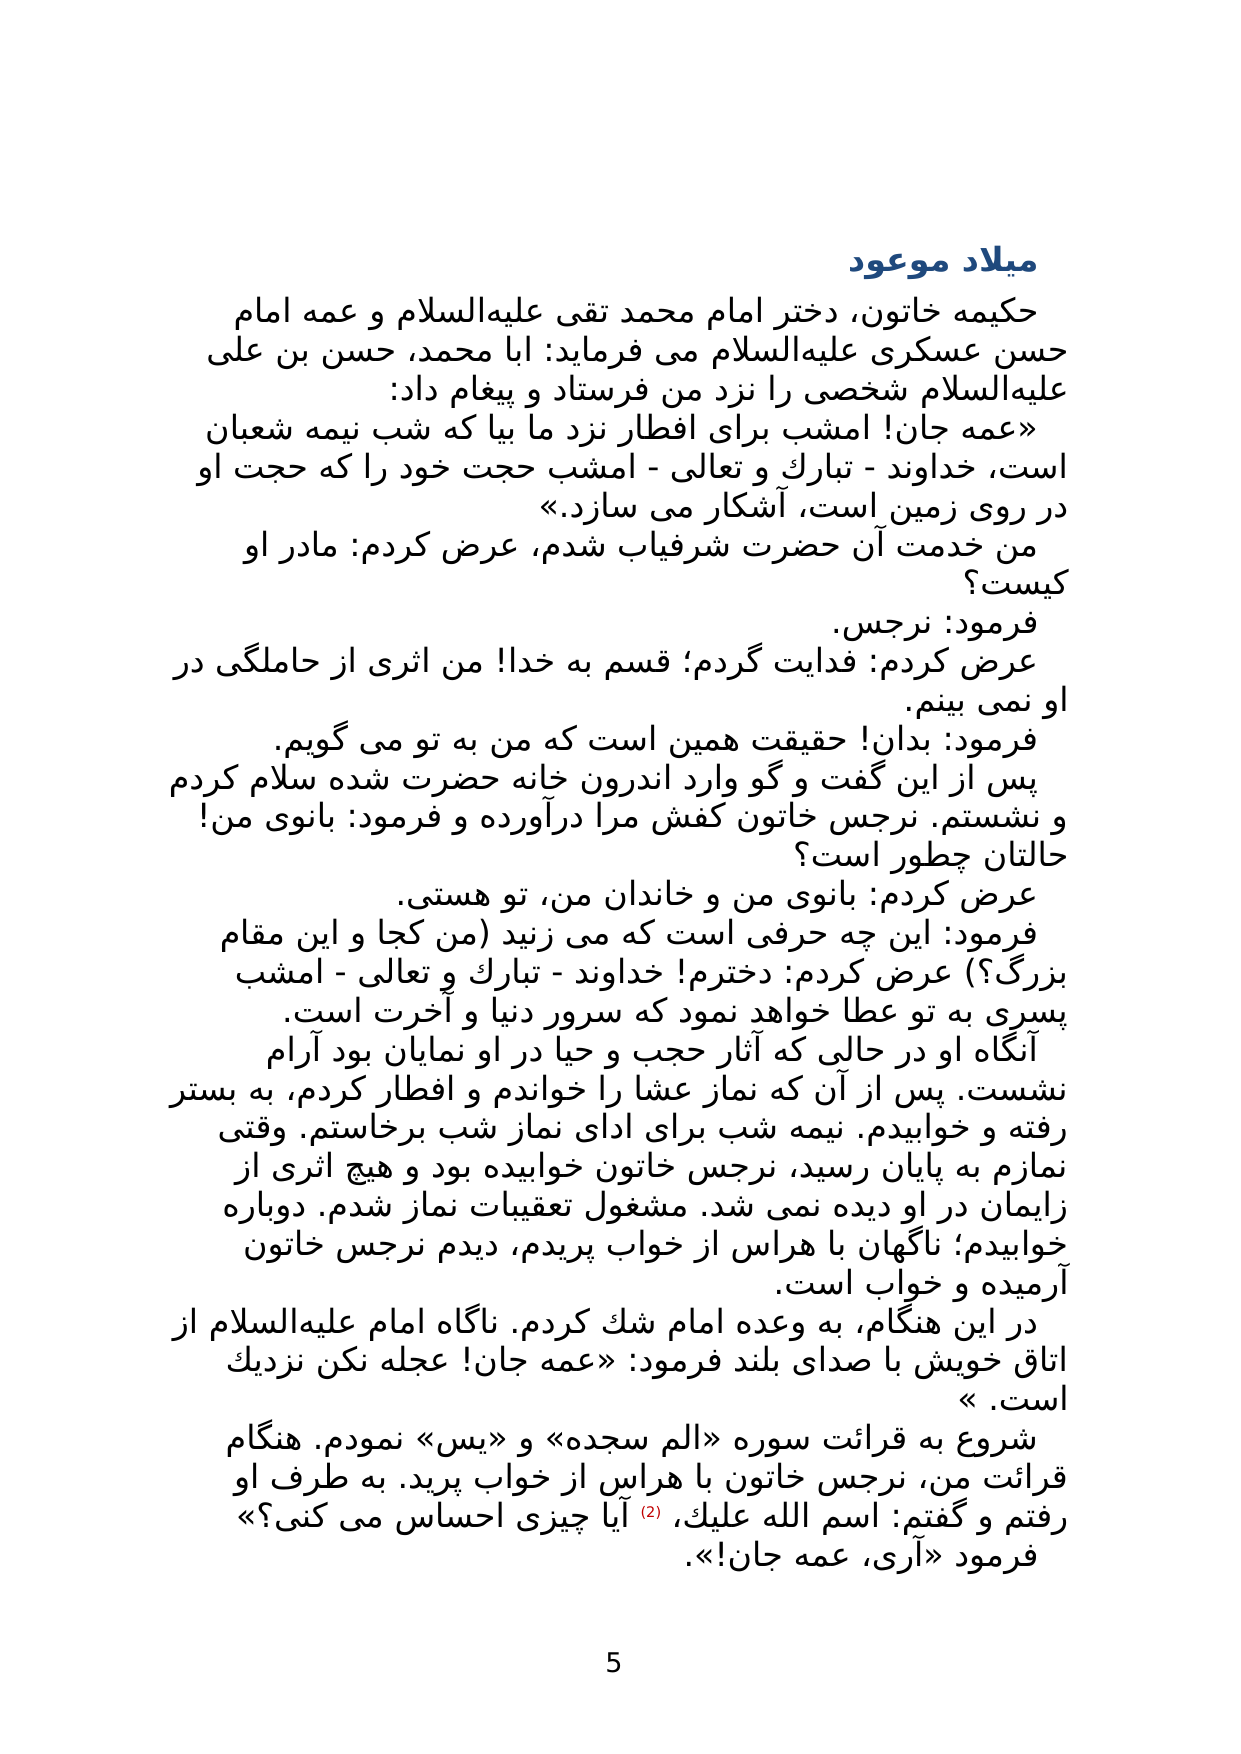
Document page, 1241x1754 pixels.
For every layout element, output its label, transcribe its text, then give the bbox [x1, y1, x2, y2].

text فرمود: نرجس. [159, 603, 1069, 642]
text فرمود: اين چه حرفى است كه مى زنيد (من كجا و اين مقام بزرگ؟) عرض كردم: دخترم! خداوند - تبارك و تعالى - امشب پسرى به تو عطا خواهد نمود كه سرور دنيا و آخرت است. [159, 913, 1069, 1030]
text عرض كردم: فدايت گردم؛ قسم به خدا! من اثرى از حاملگى در او نمى بينم. [159, 642, 1069, 719]
text پس از اين گفت و گو وارد اندرون خانه حضرت شده سلام كردم و نشستم. نرجس خاتون كفش مرا درآورده و فرمود: بانوى من! حالتان چطور است؟ [159, 758, 1069, 875]
text آنگاه او در حالى كه آثار حجب و حيا در او نمايان بود آرام نشست. پس از آن كه نماز عشا را خواندم و افطار كردم، به بستر رفته و خوابيدم. نيمه شب براى اداى نماز شب برخاستم. وقتى نمازم به پايان رسيد، نرجس خاتون خوابيده بود و هيچ اثرى از زايمان در او ديده نمى شد. مشغول تعقيبات نماز شدم. دوباره خوابيدم؛ ناگهان با هراس از خواب پريدم، ديدم نرجس خاتون آرميده و خواب است. [159, 1030, 1069, 1302]
subtitle ميلاد موعود [159, 241, 1069, 279]
text حكيمه خاتون، دختر امام محمد تقى عليه‌السلام و عمه امام حسن عسكرى عليه‌السلام مى فرمايد: ابا محمد، حسن بن على عليه‌السلام شخصى را نزد من فرستاد و پيغام داد: [159, 292, 1069, 408]
text عرض كردم: بانوى من و خاندان من، تو هستى. [159, 875, 1069, 913]
text «عمه جان! امشب براى افطار نزد ما بيا كه شب نيمه شعبان است، خداوند - تبارك و تعالى - امشب حجت خود را كه حجت او در روى زمين است، آشكار مى سازد.» [159, 408, 1069, 525]
text فرمود: بدان! حقيقت همين است كه من به تو مى گويم. [159, 719, 1069, 758]
text من خدمت آن حضرت شرفياب شدم، عرض كردم: مادر او كيست؟ [159, 525, 1069, 603]
text شروع به قرائت سوره «الم سجده» و «يس» نمودم. هنگام قرائت من، نرجس خاتون با هراس از خواب پريد. به طرف او رفتم و گفتم: اسم الله عليك، (2) آيا چيزى احساس مى كنى؟» [159, 1419, 1069, 1535]
text در اين هنگام، به وعده امام شك كردم. ناگاه امام عليه‌السلام از اتاق خويش با صداى بلند فرمود: «عمه جان! عجله نكن نزديك است. » [159, 1302, 1069, 1419]
text فرمود «آرى، عمه جان!». [159, 1535, 1069, 1574]
